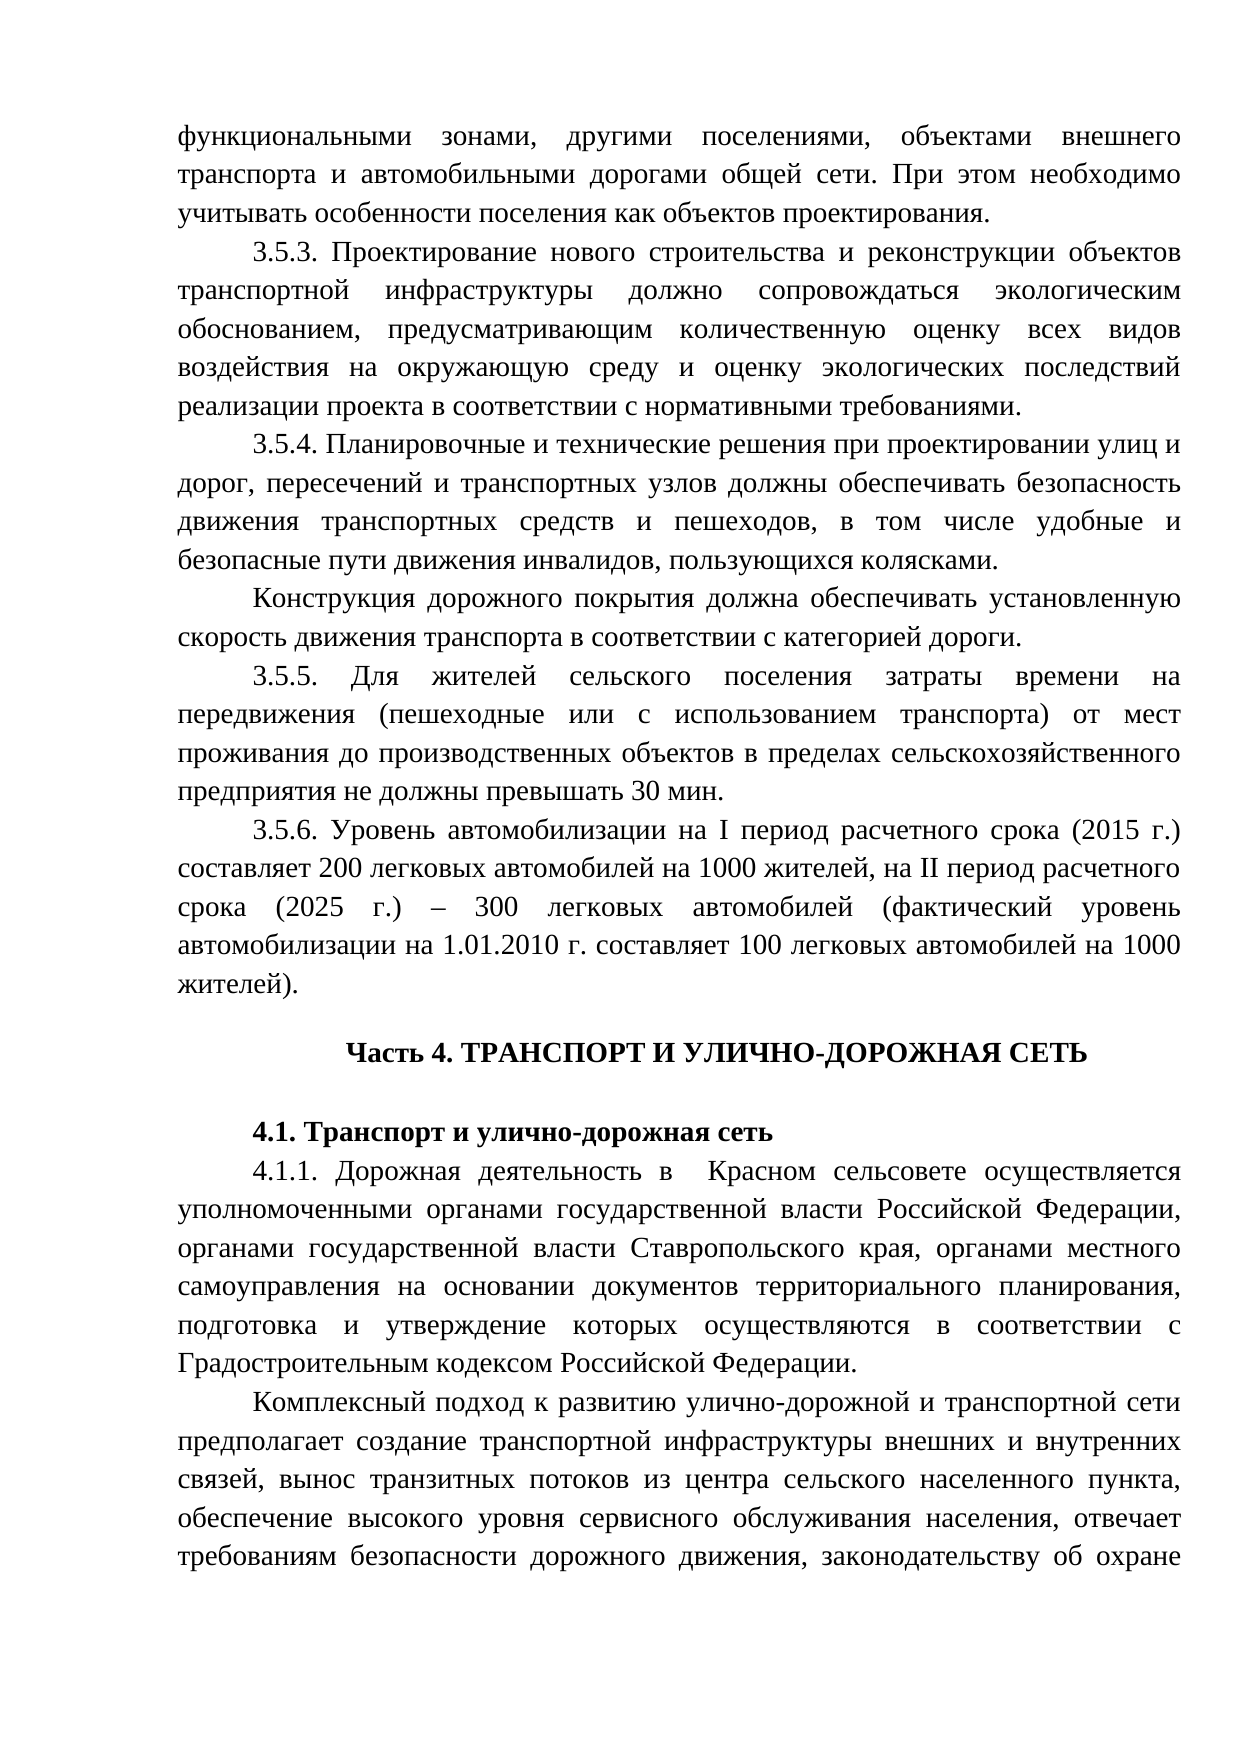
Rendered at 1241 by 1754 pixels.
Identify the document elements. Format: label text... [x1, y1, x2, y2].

text 3.5.5. Для жителей сельского поселения затраты времени на передвижения (пешеходные или с использованием транспорта) от мест проживания до производственных объектов в пределах сельскохозяйственного предприятия не должны превышать 30 мин. [177, 658, 1182, 807]
text 3.5.6. Уровень автомобилизации на I период расчетного срока (2015 г.) составляет 200 легковых автомобилей на 1000 жителей, на II период расчетного срока (2025 г.) – 300 легковых автомобилей (фактический уровень автомобилизации на 1.01.2010 г. составляет 100 легковых автомобилей на 1000 жителей). [177, 812, 1182, 999]
text Конструкция дорожного покрытия должна обеспечивать установленную скорость движения транспорта в соответствии с категорией дороги. [177, 581, 1182, 653]
text 4.1. Транспорт и улично-дорожная сеть [177, 1114, 1182, 1148]
text 3.5.4. Планировочные и технические решения при проектировании улиц и дорог, пересечений и транспортных узлов должны обеспечивать безопасность движения транспортных средств и пешеходов, в том числе удобные и безопасные пути движения инвалидов, пользующихся колясками. [177, 426, 1182, 576]
text 3.5.3. Проектирование нового строительства и реконструкции объектов транспортной инфраструктуры должно сопровождаться экологическим обоснованием, предусматривающим количественную оценку всех видов воздействия на окружающую среду и оценку экологических последствий реализации проекта в соответствии с нормативными требованиями. [177, 234, 1182, 421]
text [177, 1384, 1182, 1572]
text Часть 4. ТРАНСПОРТ И УЛИЧНО-ДОРОЖНАЯ СЕТЬ [177, 1035, 1182, 1068]
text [177, 118, 1182, 229]
text 4.1.1. Дорожная деятельность в Красном сельсовете осуществляется уполномоченными органами государственной власти Российской Федерации, органами государственной власти Ставропольского края, органами местного самоуправления на основании документов территориального планирования, подготовка и утверждение которых осуществляются в соответствии с Градостроительным кодексом Российской Федерации. [177, 1153, 1182, 1379]
